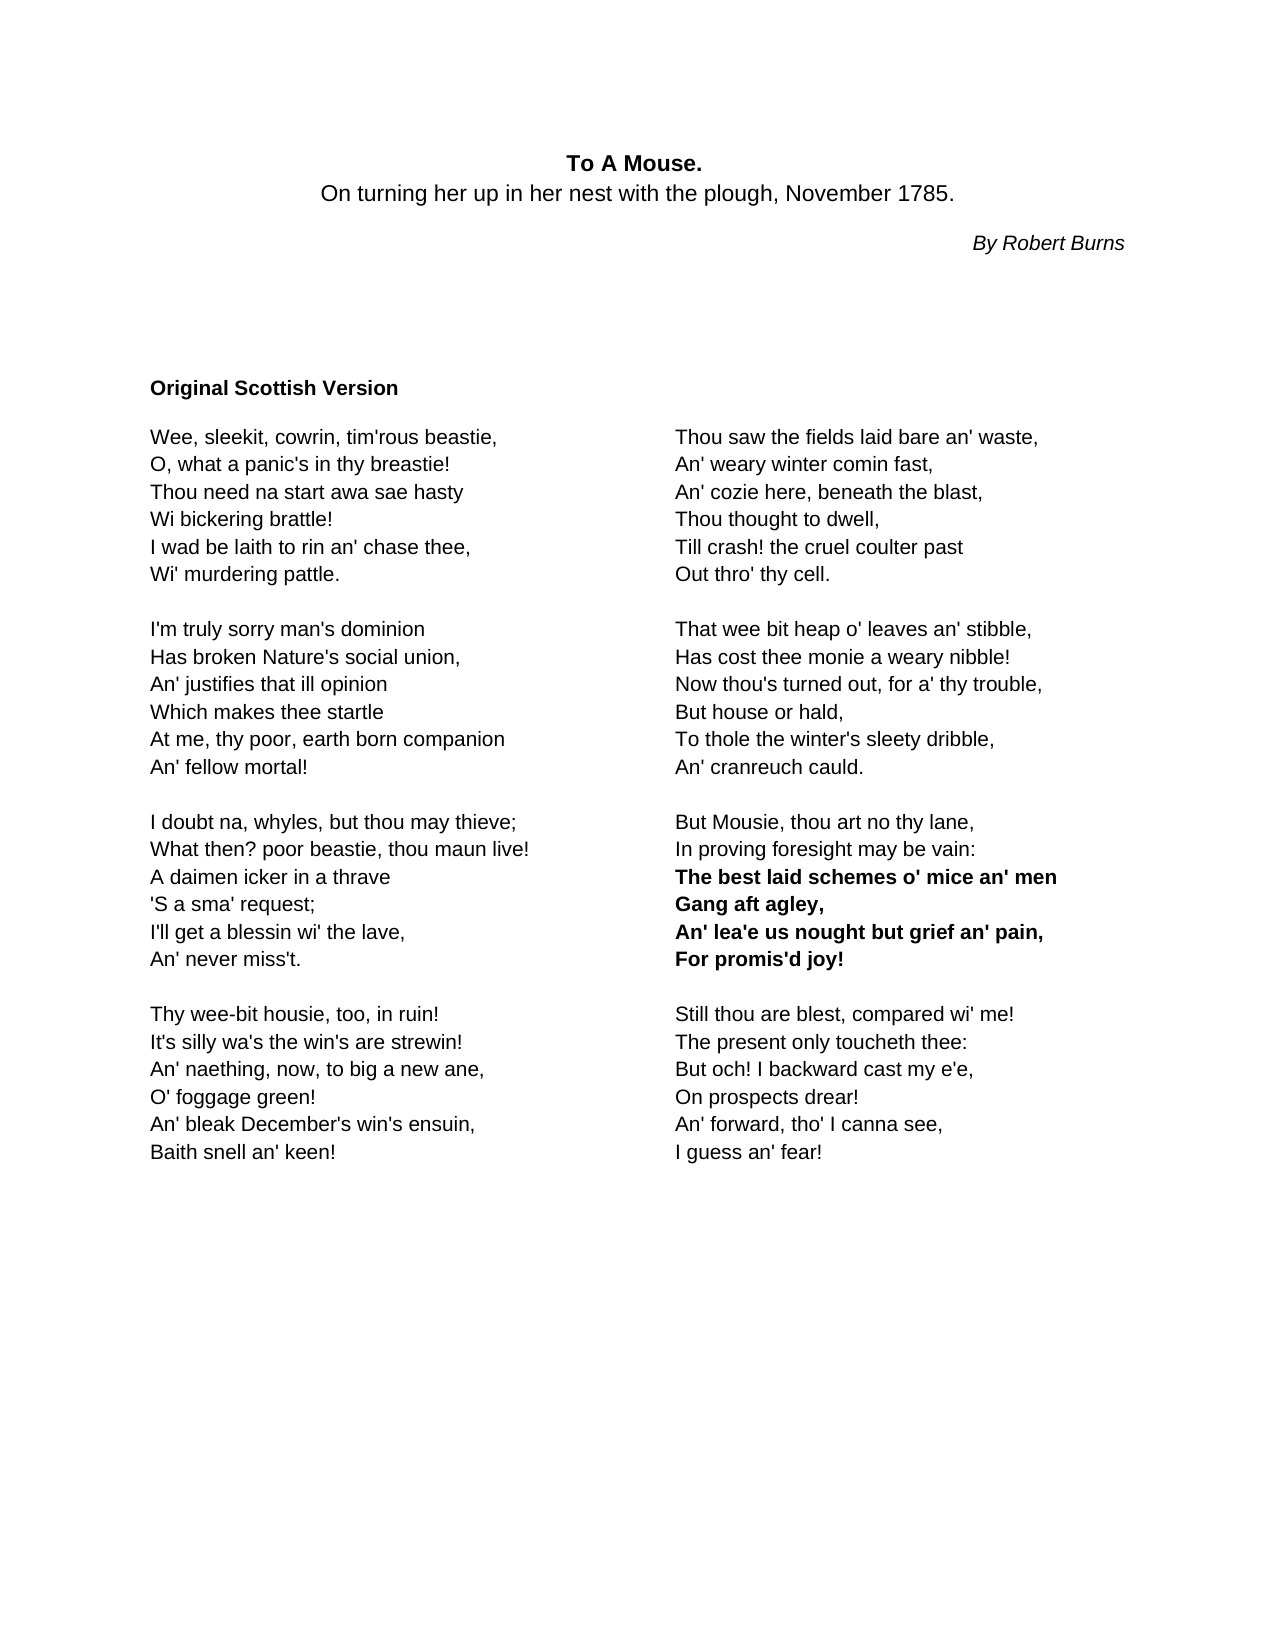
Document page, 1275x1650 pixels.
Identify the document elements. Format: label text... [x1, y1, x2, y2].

text Wee, sleekit, cowrin, tim'rous beastie, O, what a panic's in thy breastie! Thou need na start awa sae hasty Wi bickering brattle! I wad be laith to rin an' chase thee, Wi' murdering pattle. I'm truly sorry man's dominion Has broken Nature's social union, An' justifies that ill opinion Which makes thee startle At me, thy poor, earth born companion An' fellow mortal! I doubt na, whyles, but thou may thieve; What then? poor beastie, thou maun live! A daimen icker in a thrave 'S a sma' request; I'll get a blessin wi' the lave, An' never miss't. Thy wee-bit housie, too, in ruin! It's silly wa's the win's are strewin! An' naething, now, to big a new ane, O' foggage green! An' bleak December's win's ensuin, Baith snell an' keen! Thou saw the fields laid bare an' waste, An' weary winter comin fast, An' cozie here, beneath the blast, Thou thought to dwell, Till crash! the cruel coulter past Out thro' thy cell. That wee bit heap o' leaves an' stibble, Has cost thee monie a weary nibble! Now thou's turned out, for a' thy trouble, But house or hald, To thole the winter's sleety dribble, An' cranreuch cauld. But Mousie, thou art no thy lane, In proving foresight may be vain: The best laid schemes o' mice an' men Gang aft agley, An' lea'e us nought but grief an' pain, For promis'd joy! Still thou are blest, compared wi' me! The present only toucheth thee: But och! I backward cast my e'e, On prospects drear! An' forward, tho' I canna see, I guess an' fear! [675, 424, 1125, 1163]
text To A Mouse. On turning her up in her nest with the plough, November 1785. [150, 150, 1125, 207]
text By Robert Burns [150, 231, 1125, 255]
text Wee, sleekit, cowrin, tim'rous beastie, O, what a panic's in thy breastie! Thou need na start awa sae hasty Wi bickering brattle! I wad be laith to rin an' chase thee, Wi' murdering pattle. I'm truly sorry man's dominion Has broken Nature's social union, An' justifies that ill opinion Which makes thee startle At me, thy poor, earth born companion An' fellow mortal! I doubt na, whyles, but thou may thieve; What then? poor beastie, thou maun live! A daimen icker in a thrave 'S a sma' request; I'll get a blessin wi' the lave, An' never miss't. Thy wee-bit housie, too, in ruin! It's silly wa's the win's are strewin! An' naething, now, to big a new ane, O' foggage green! An' bleak December's win's ensuin, Baith snell an' keen! Thou saw the fields laid bare an' waste, An' weary winter comin fast, An' cozie here, beneath the blast, Thou thought to dwell, Till crash! the cruel coulter past Out thro' thy cell. That wee bit heap o' leaves an' stibble, Has cost thee monie a weary nibble! Now thou's turned out, for a' thy trouble, But house or hald, To thole the winter's sleety dribble, An' cranreuch cauld. But Mousie, thou art no thy lane, In proving foresight may be vain: The best laid schemes o' mice an' men Gang aft agley, An' lea'e us nought but grief an' pain, For promis'd joy! Still thou are blest, compared wi' me! The present only toucheth thee: But och! I backward cast my e'e, On prospects drear! An' forward, tho' I canna see, I guess an' fear! [150, 424, 600, 1191]
text Original Scottish Version [150, 376, 1125, 400]
